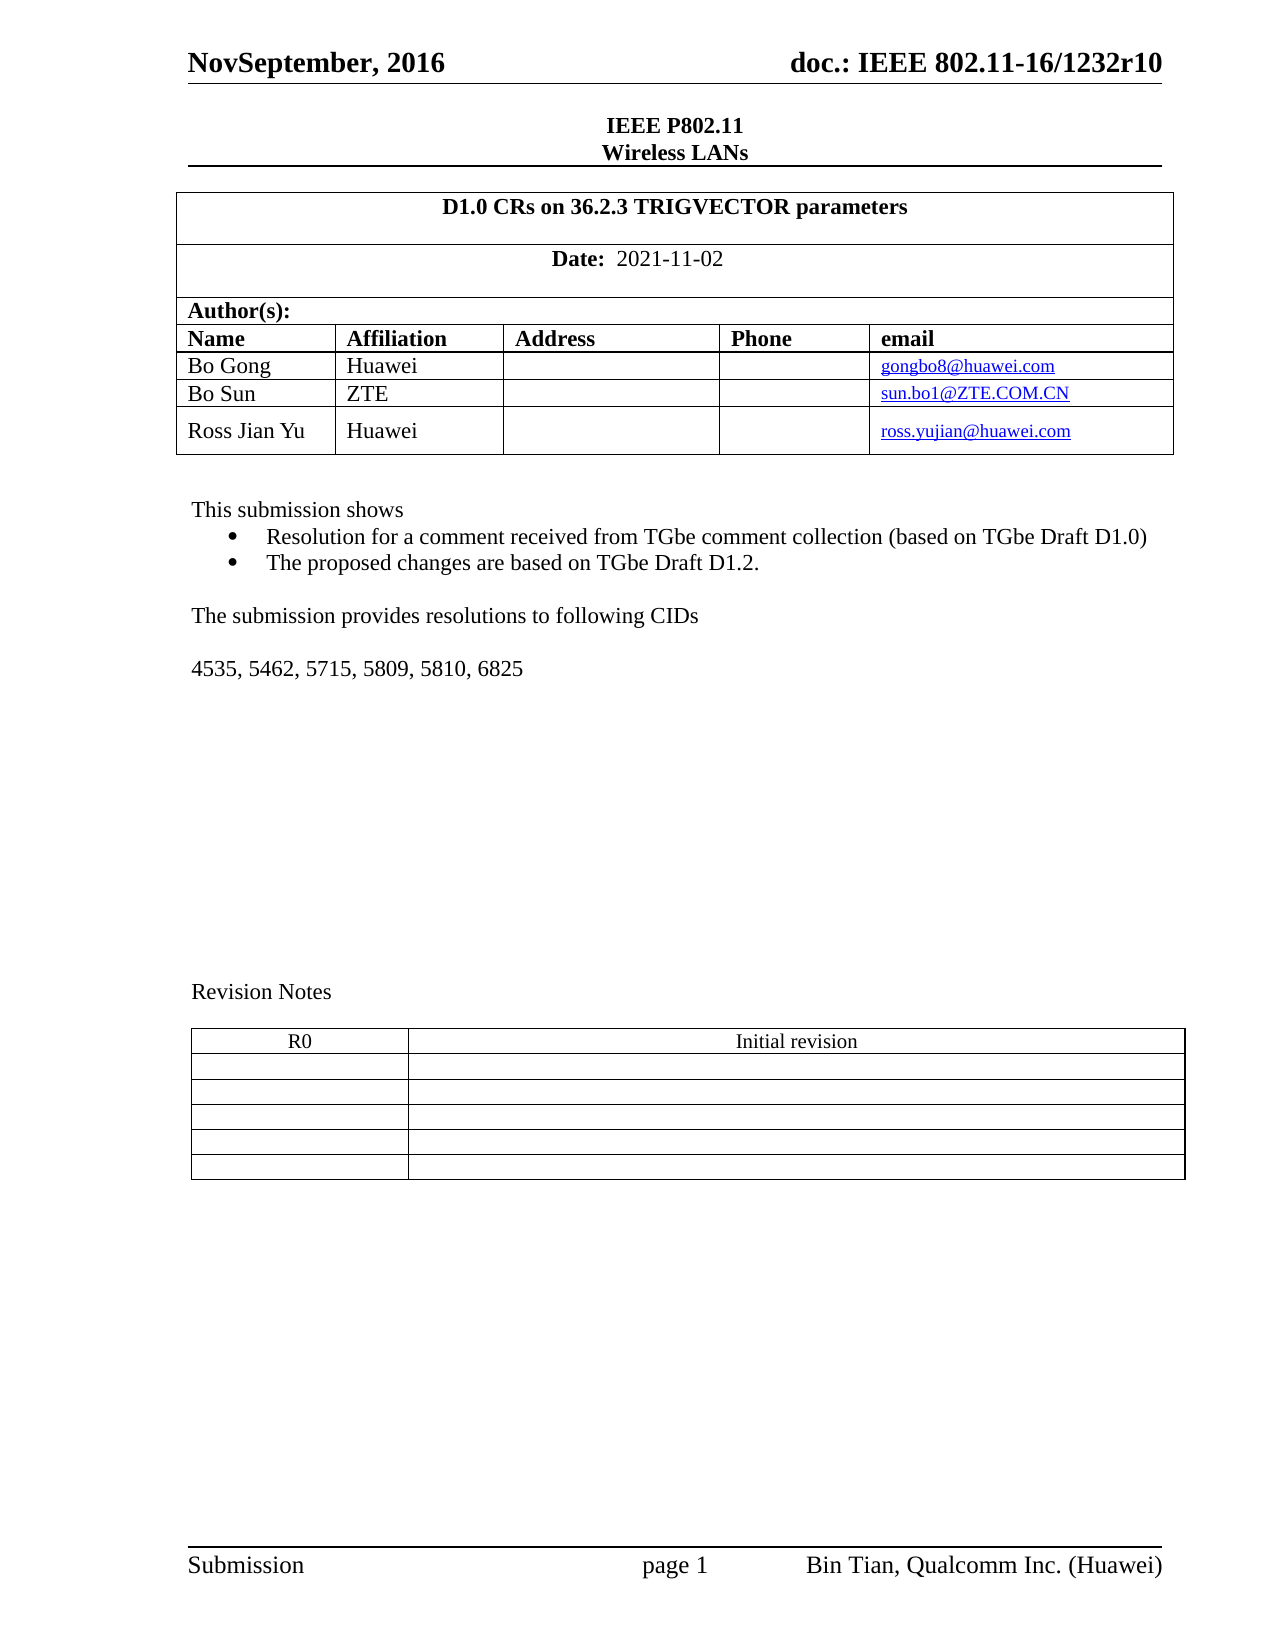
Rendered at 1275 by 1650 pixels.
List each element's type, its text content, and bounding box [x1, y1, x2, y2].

table_cell [720, 380, 869, 406]
table_cell Huawei [336, 407, 503, 454]
table_header D1.0 CRs on 36.2.3 TRIGVECTOR parameters [177, 193, 1173, 244]
table_cell Bo Gong [177, 353, 335, 379]
text IEEE P802.11 Wireless LANs [187, 112, 1162, 167]
table_cell Name [177, 325, 335, 351]
table_cell ZTE [336, 380, 503, 406]
table_cell Date: 2021-11-02 [177, 245, 1173, 297]
table_cell [504, 407, 719, 454]
table_cell Bo Sun [177, 380, 335, 406]
table_cell email [870, 325, 1173, 351]
table_cell [720, 407, 869, 454]
table_cell [504, 380, 719, 406]
table_cell [720, 353, 869, 379]
table_cell Affiliation [336, 325, 503, 351]
table_cell sun.bo1@ZTE.COM.CN [870, 380, 1173, 406]
table_cell Address [504, 325, 719, 351]
table_cell Phone [720, 325, 869, 351]
table_cell [504, 353, 719, 379]
table_cell gongbo8@huawei.com [870, 353, 1173, 379]
table_cell Author(s): [177, 298, 1173, 324]
table_cell Huawei [336, 353, 503, 379]
table_cell Ross Jian Yu [177, 407, 335, 454]
table_cell ross.yujian@huawei.com [870, 407, 1173, 454]
